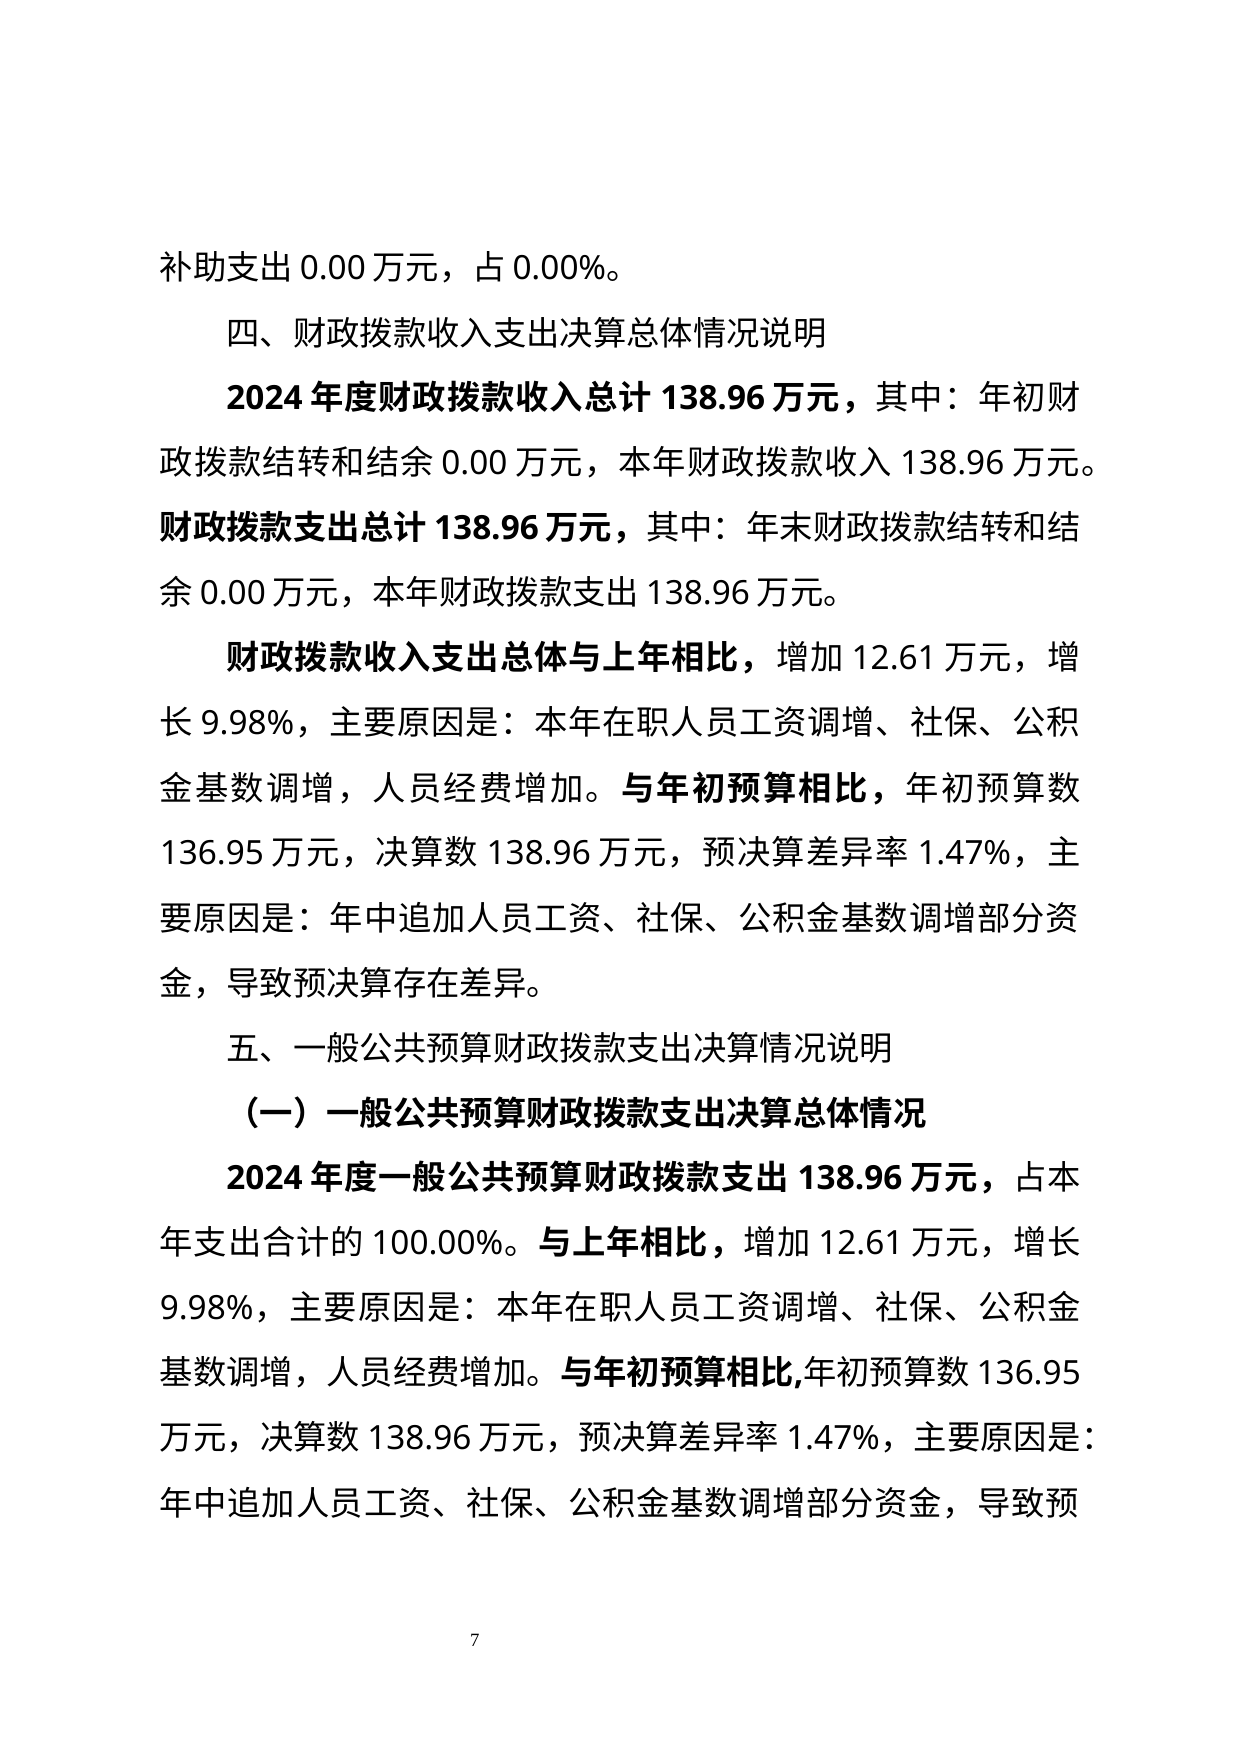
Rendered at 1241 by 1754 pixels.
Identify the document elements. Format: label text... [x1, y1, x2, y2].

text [159, 233, 1081, 298]
text 四、财政拨款收入支出决算总体情况说明 [159, 298, 1081, 363]
text 财政拨款收入支出总体与上年相比，增加12.61万元，增长9.98%，主要原因是：本年在职人员工资调增、社保、公积金基数调增，人员经费增加。与年初预算相比，年初预算数136.95万元，决算数138.96万元，预决算差异率1.47%，主要原因是：年中追加人员工资、社保、公积金基数调增部分资金，导致预决算存在差异。 [159, 623, 1081, 1013]
text 2024年度财政拨款收入总计138.96万元，其中：年初财政拨款结转和结余0.00万元，本年财政拨款收入138.96万元。财政拨款支出总计138.96万元，其中：年末财政拨款结转和结余0.00万元，本年财政拨款支出138.96万元。 [159, 363, 1081, 623]
text 五、一般公共预算财政拨款支出决算情况说明 [159, 1013, 1081, 1078]
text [159, 1143, 1081, 1533]
text （一）一般公共预算财政拨款支出决算总体情况 [159, 1078, 1081, 1143]
